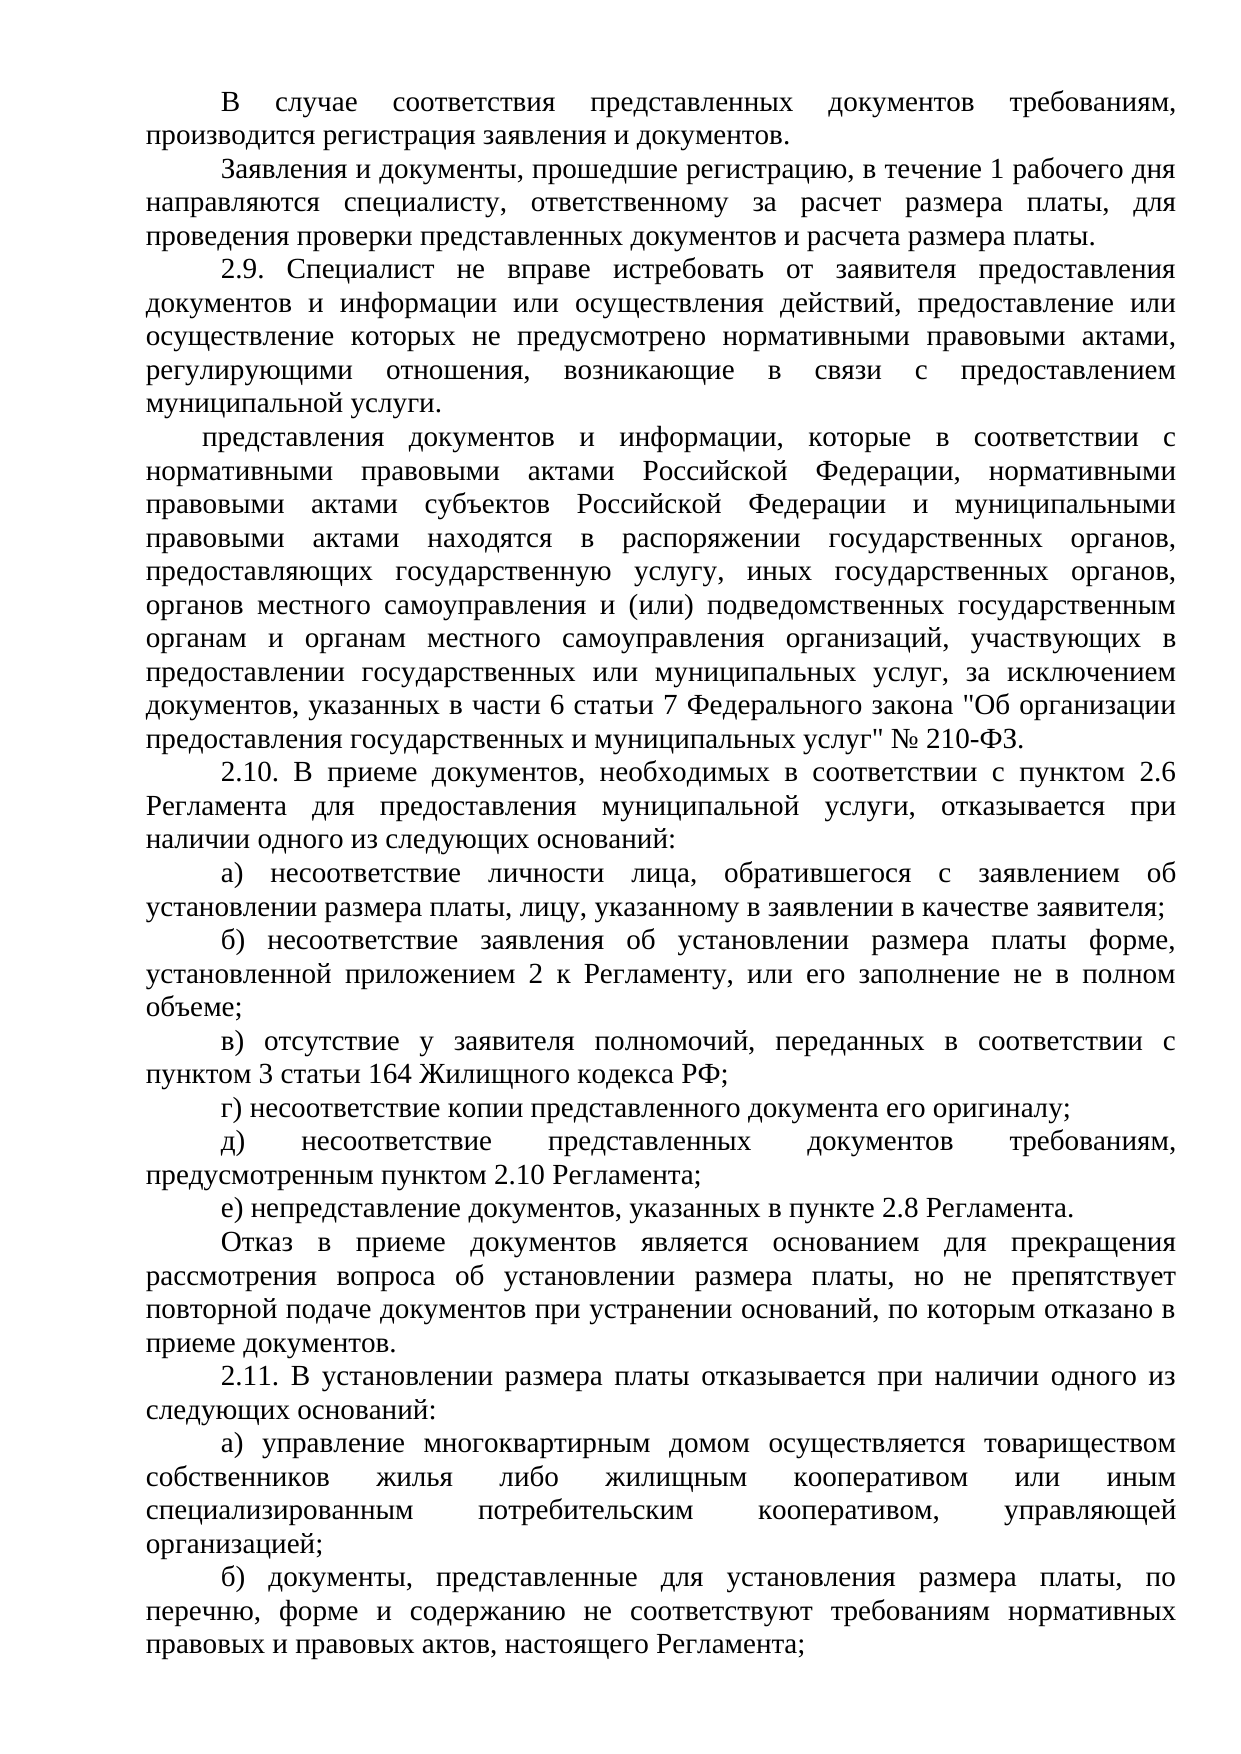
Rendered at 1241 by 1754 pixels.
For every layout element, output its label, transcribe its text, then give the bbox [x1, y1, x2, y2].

text б) несоответствие заявления об установлении размера платы форме, установленной приложением 2 к Регламенту, или его заполнение не в полном объеме; [146, 922, 1177, 1023]
text в) отсутствие у заявителя полномочий, переданных в соответствии с пунктом 3 статьи 164 Жилищного кодекса РФ; [146, 1023, 1177, 1090]
text а) управление многоквартирным домом осуществляется товариществом собственников жилья либо жилищным кооперативом или иным специализированным потребительским кооперативом, управляющей организацией; [146, 1425, 1177, 1559]
text представления документов и информации, которые в соответствии с нормативными правовыми актами Российской Федерации, нормативными правовыми актами субъектов Российской Федерации и муниципальными правовыми актами находятся в распоряжении государственных органов, предоставляющих государственную услугу, иных государственных органов, органов местного самоуправления и (или) подведомственных государственным органам и органам местного самоуправления организаций, участвующих в предоставлении государственных или муниципальных услуг, за исключением документов, указанных в части 6 статьи 7 Федерального закона "Об организации предоставления государственных и муниципальных услуг" № 210-ФЗ. [146, 419, 1177, 754]
text а) несоответствие личности лица, обратившегося с заявлением об установлении размера платы, лицу, указанному в заявлении в качестве заявителя; [146, 855, 1177, 922]
text Заявления и документы, прошедшие регистрацию, в течение 1 рабочего дня направляются специалисту, ответственному за расчет размера платы, для проведения проверки представленных документов и расчета размера платы. [146, 151, 1177, 251]
text 2.10. В приеме документов, необходимых в соответствии с пунктом 2.6 Регламента для предоставления муниципальной услуги, отказывается при наличии одного из следующих оснований: [146, 754, 1177, 855]
text б) документы, представленные для установления размера платы, по перечню, форме и содержанию не соответствуют требованиям нормативных правовых и правовых актов, настоящего Регламента; [146, 1559, 1177, 1660]
text д) несоответствие представленных документов требованиям, предусмотренным пунктом 2.10 Регламента; [146, 1123, 1177, 1191]
text Отказ в приеме документов является основанием для прекращения рассмотрения вопроса об установлении размера платы, но не препятствует повторной подаче документов при устранении оснований, по которым отказано в приеме документов. [146, 1224, 1177, 1358]
text г) несоответствие копии представленного документа его оригиналу; [146, 1090, 1177, 1123]
text 2.11. В установлении размера платы отказывается при наличии одного из следующих оснований: [146, 1358, 1177, 1425]
text е) непредставление документов, указанных в пункте 2.8 Регламента. [146, 1191, 1177, 1224]
text В случае соответствия представленных документов требованиям, производится регистрация заявления и документов. [146, 84, 1177, 151]
text 2.9. Специалист не вправе истребовать от заявителя предоставления документов и информации или осуществления действий, предоставление или осуществление которых не предусмотрено нормативными правовыми актами, регулирующими отношения, возникающие в связи с предоставлением муниципальной услуги. [146, 251, 1177, 419]
